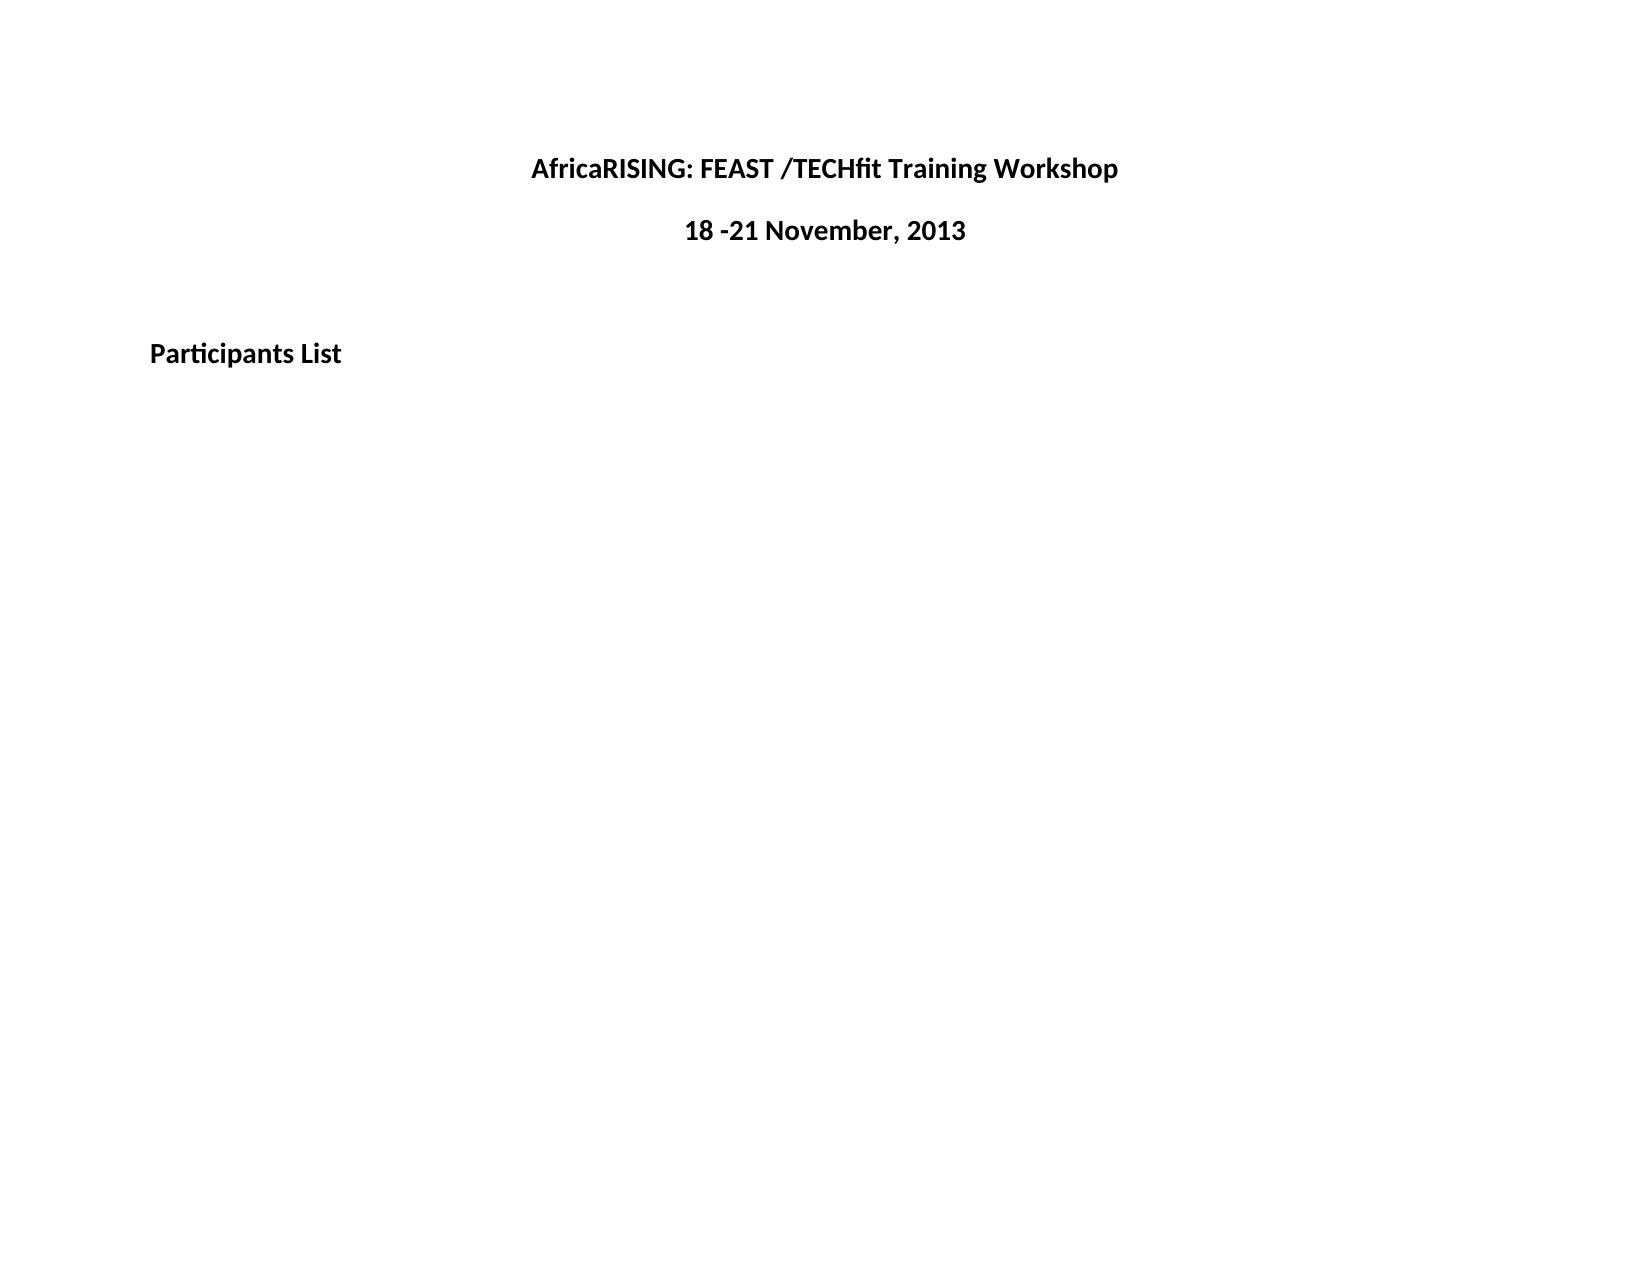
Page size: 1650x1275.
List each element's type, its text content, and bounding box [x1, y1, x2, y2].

text Participants List [150, 335, 1500, 371]
text 18 -21 November, 2013 [150, 212, 1500, 247]
text AfricaRISING: FEAST /TECHfit Training Workshop [150, 150, 1500, 186]
